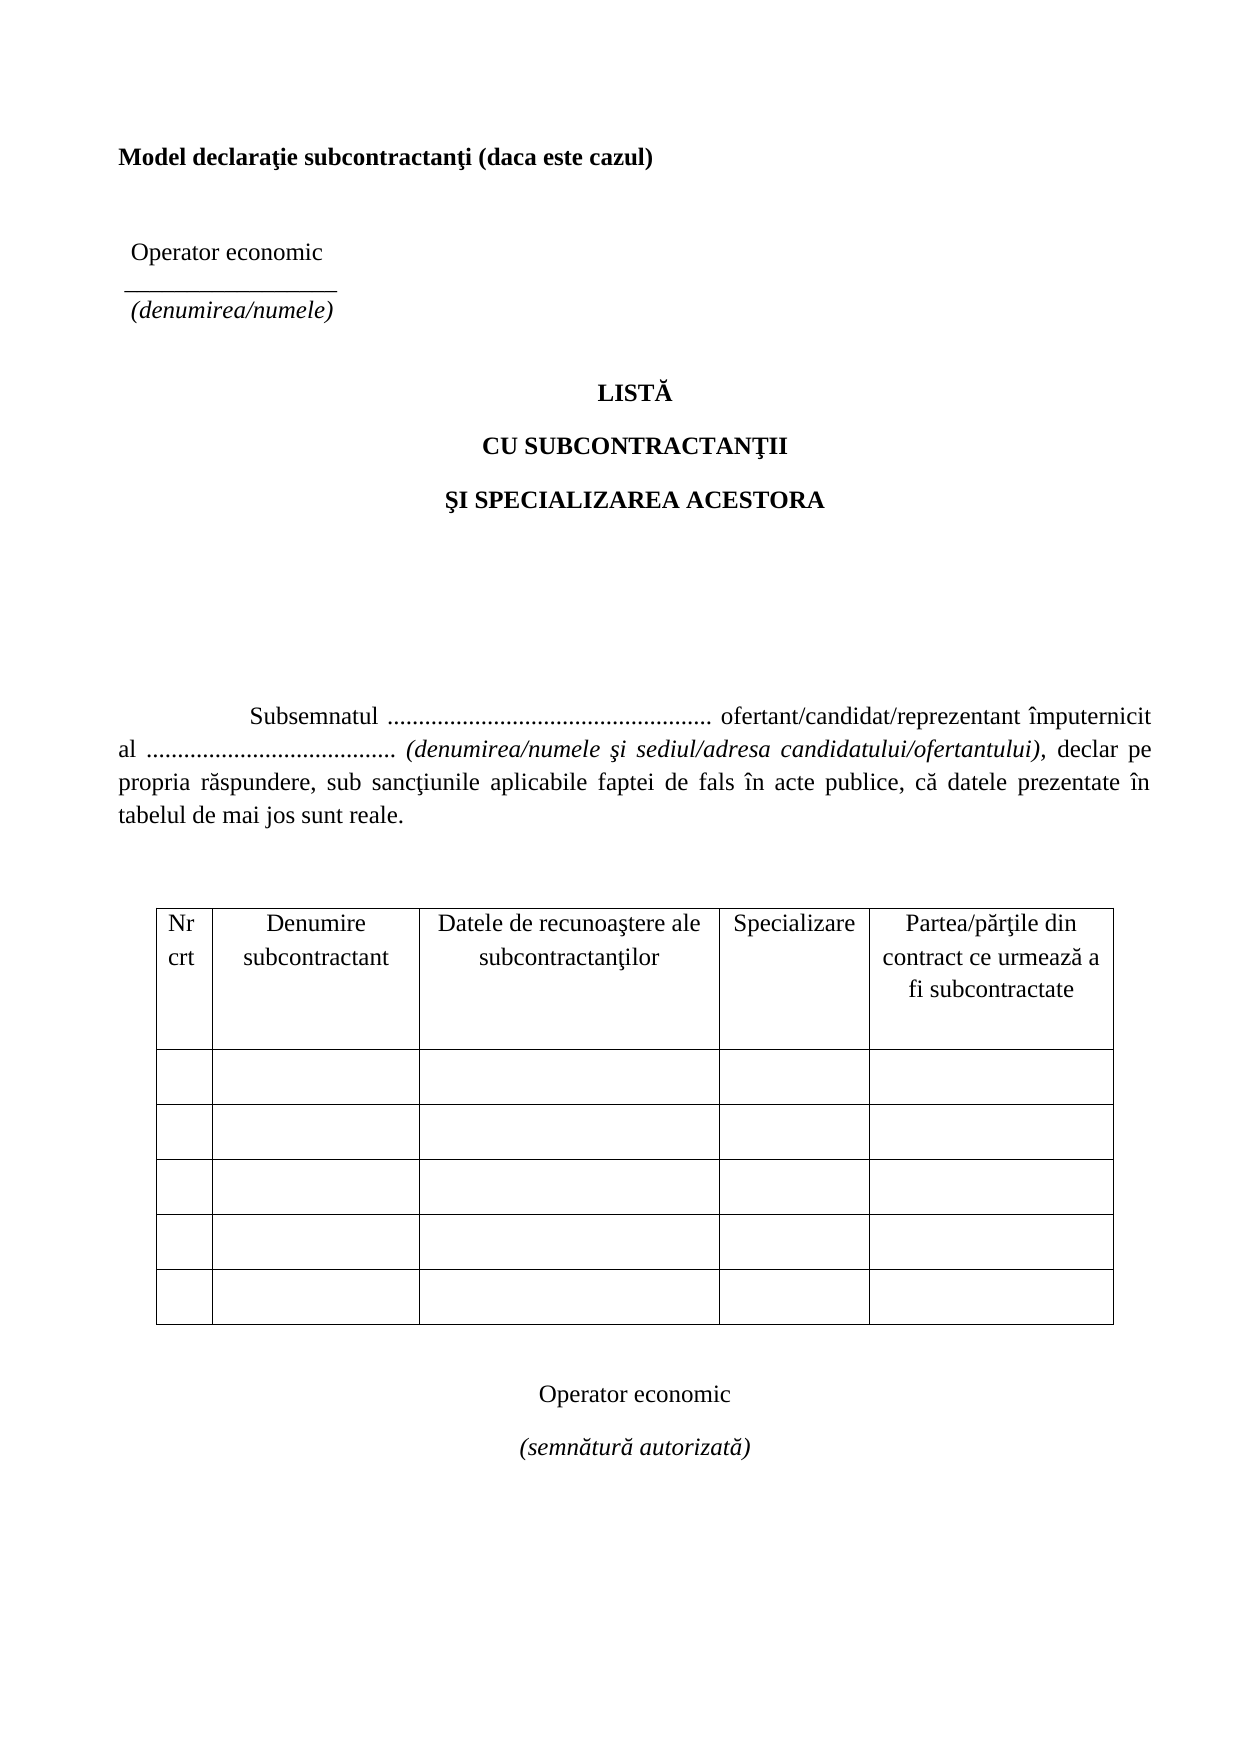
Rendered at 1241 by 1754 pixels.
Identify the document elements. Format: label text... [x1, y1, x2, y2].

table_cell [870, 1215, 1113, 1269]
text ŞI SPECIALIZAREA ACESTORA [118, 485, 1152, 514]
table_cell [870, 1270, 1113, 1324]
table_cell [213, 1050, 419, 1104]
table_cell [213, 1105, 419, 1159]
table_cell [870, 1050, 1113, 1104]
table_cell [157, 1105, 212, 1159]
table_header Partea/părţile din contract ce urmează a fi subcontractate [870, 909, 1113, 1049]
text Operator economic [118, 1379, 1152, 1407]
table_cell [157, 1160, 212, 1214]
table_cell [720, 1270, 869, 1324]
text (semnătură autorizată) [118, 1432, 1152, 1461]
table_cell [420, 1270, 719, 1324]
table_header Datele de recunoaştere ale subcontractanţilor [420, 909, 719, 1049]
table_cell [213, 1270, 419, 1324]
table_cell [157, 1050, 212, 1104]
text Operator economic [118, 237, 1152, 266]
table_cell [213, 1160, 419, 1214]
table_cell [720, 1050, 869, 1104]
table_cell [870, 1160, 1113, 1214]
text CU SUBCONTRACTANŢII [118, 431, 1152, 460]
table_cell [420, 1105, 719, 1159]
table_cell [213, 1215, 419, 1269]
table_header Nrcrt [157, 909, 212, 1049]
table_cell [720, 1105, 869, 1159]
text LISTĂ [118, 378, 1152, 406]
text Subsemnatul .................................................... ofertant/candidat/reprezentant împuternicit al ........................................ (denumirea/numele şi sediul/adresa candidatului/ofertantului), declar pe propria răspundere, sub sancţiunile aplicabile faptei de fals în acte publice, că datele prezentate în tabelul de mai jos sunt reale. [118, 701, 1152, 828]
text (denumirea/numele) [118, 295, 1152, 324]
table_cell [157, 1215, 212, 1269]
table_header Specializare [720, 909, 869, 1049]
table_header Denumire subcontractant [213, 909, 419, 1049]
table_cell [157, 1270, 212, 1324]
table_cell [720, 1160, 869, 1214]
table_cell [420, 1215, 719, 1269]
text Model declaraţie subcontractanţi (daca este cazul) [118, 142, 1152, 171]
text _________________ [118, 266, 1152, 295]
table_cell [870, 1105, 1113, 1159]
table_cell [420, 1160, 719, 1214]
table_cell [420, 1050, 719, 1104]
table_cell [720, 1215, 869, 1269]
